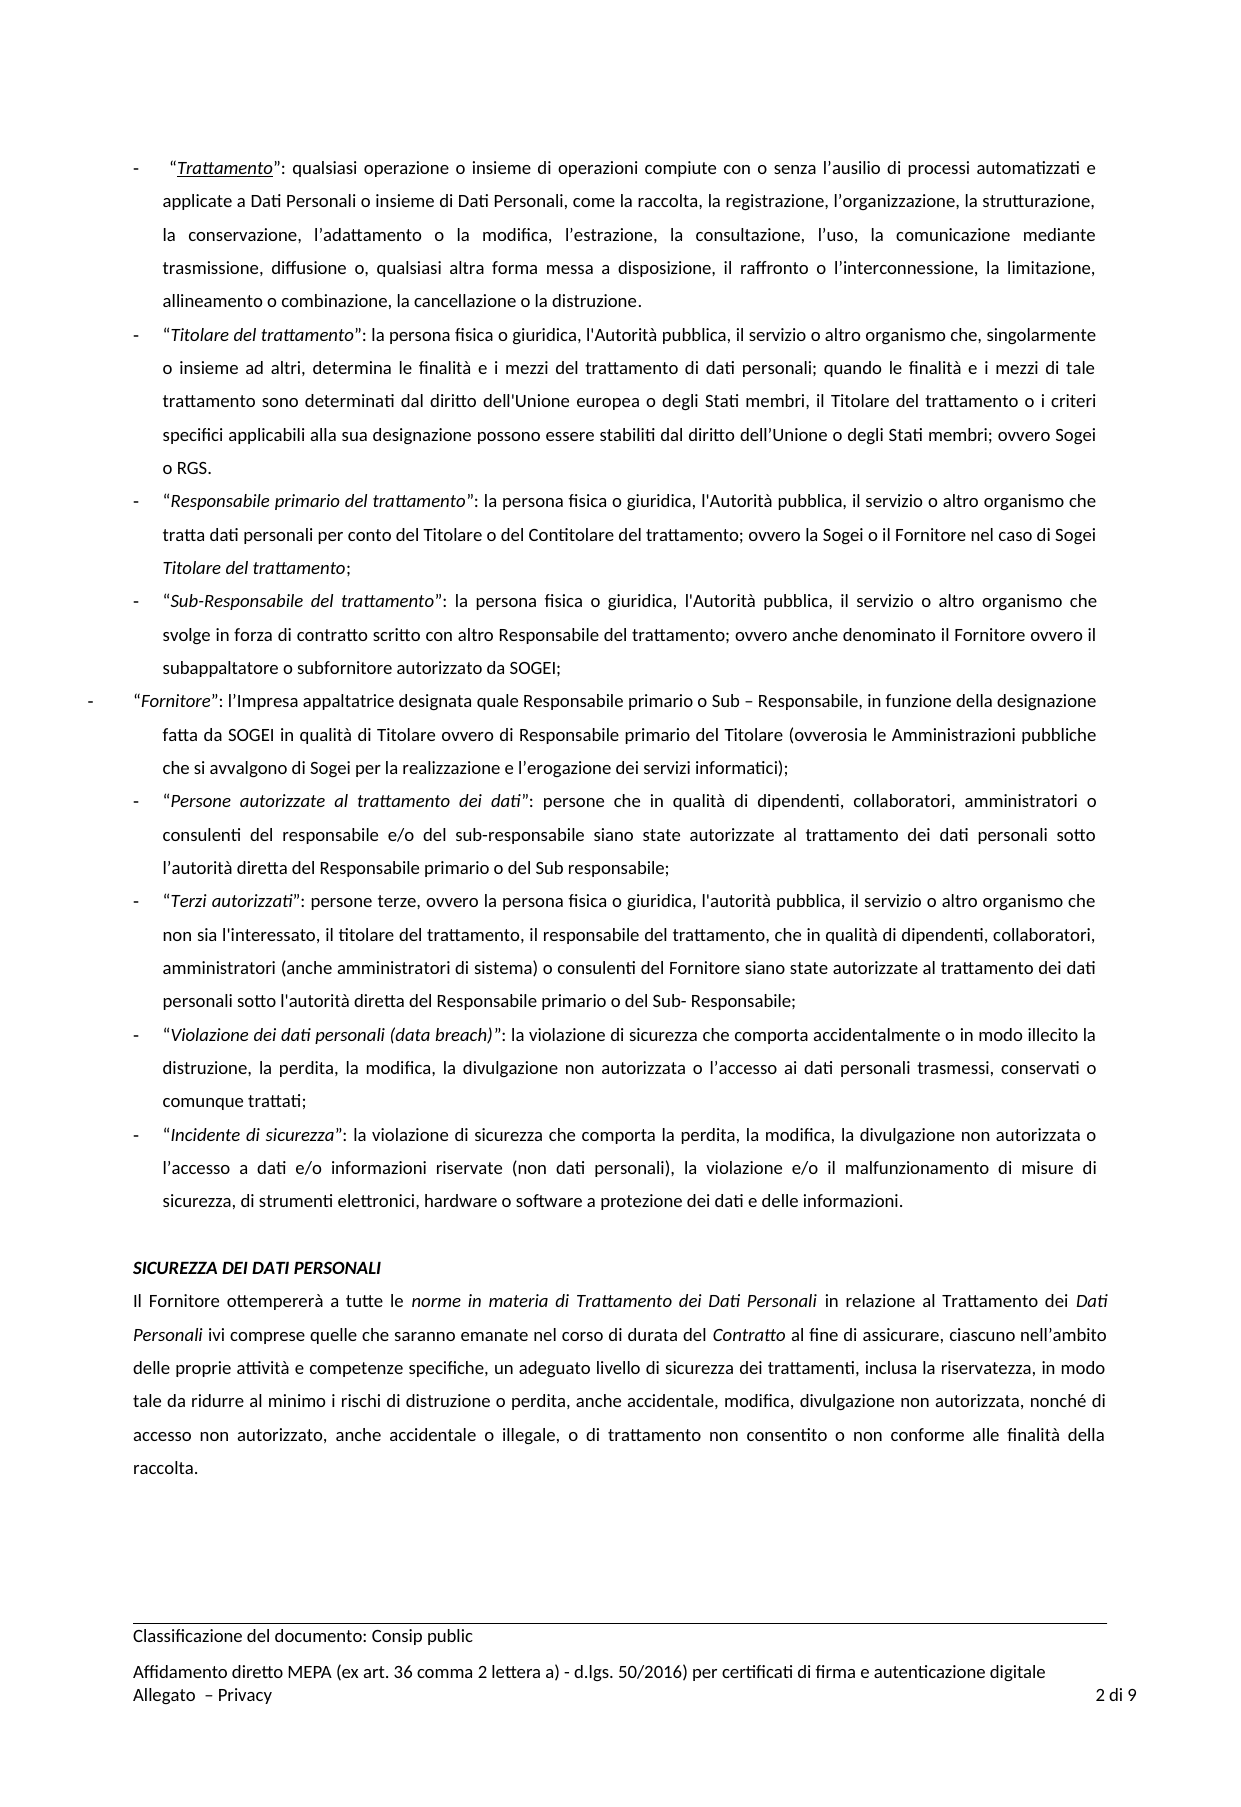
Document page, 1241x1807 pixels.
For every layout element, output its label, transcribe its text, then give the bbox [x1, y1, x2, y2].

list “Trattamento”: qualsiasi operazione o insieme di operazioni compiute con o senza l’ausilio di processi automatizzati e applicate a Dati Personali o insieme di Dati Personali, come la raccolta, la registrazione, l’organizzazione, la strutturazione, la conservazione, l’adattamento o la modifica, l’estrazione, la consultazione, l’uso, la comunicazione mediante trasmissione, diffusione o, qualsiasi altra forma messa a disposizione, il raffronto o l’interconnessione, la limitazione, allineamento o combinazione, la cancellazione o la distruzione. [133, 148, 1098, 314]
list “Fornitore”: l’Impresa appaltatrice designata quale Responsabile primario o Sub – Responsabile, in funzione della designazione fatta da SOGEI in qualità di Titolare ovvero di Responsabile primario del Titolare (ovverosia le Amministrazioni pubbliche che si avvalgono di Sogei per la realizzazione e l’erogazione dei servizi informatici); [87, 681, 1098, 781]
text SICUREZZA DEI DATI PERSONALI [133, 1248, 1107, 1281]
list “Incidente di sicurezza”: la violazione di sicurezza che comporta la perdita, la modifica, la divulgazione non autorizzata o l’accesso a dati e/o informazioni riservate (non dati personali), la violazione e/o il malfunzionamento di misure di sicurezza, di strumenti elettronici, hardware o software a protezione dei dati e delle informazioni. [133, 1114, 1098, 1214]
text Il Fornitore ottempererà a tutte le norme in materia di Trattamento dei Dati Personali in relazione al Trattamento dei Dati Personali ivi comprese quelle che saranno emanate nel corso di durata del Contratto al fine di assicurare, ciascuno nell’ambito delle proprie attività e competenze specifiche, un adeguato livello di sicurezza dei trattamenti, inclusa la riservatezza, in modo tale da ridurre al minimo i rischi di distruzione o perdita, anche accidentale, modifica, divulgazione non autorizzata, nonché di accesso non autorizzato, anche accidentale o illegale, o di trattamento non consentito o non conforme alle finalità della raccolta. [133, 1281, 1107, 1481]
list “Violazione dei dati personali (data breach)”: la violazione di sicurezza che comporta accidentalmente o in modo illecito la distruzione, la perdita, la modifica, la divulgazione non autorizzata o l’accesso ai dati personali trasmessi, conservati o comunque trattati; [133, 1014, 1098, 1114]
list “Titolare del trattamento”: la persona fisica o giuridica, l'Autorità pubblica, il servizio o altro organismo che, singolarmente o insieme ad altri, determina le finalità e i mezzi del trattamento di dati personali; quando le finalità e i mezzi di tale trattamento sono determinati dal diritto dell'Unione europea o degli Stati membri, il Titolare del trattamento o i criteri specifici applicabili alla sua designazione possono essere stabiliti dal diritto dell’Unione o degli Stati membri; ovvero Sogei o RGS. [133, 314, 1098, 481]
list “Terzi autorizzati”: persone terze, ovvero la persona fisica o giuridica, l'autorità pubblica, il servizio o altro organismo che non sia l'interessato, il titolare del trattamento, il responsabile del trattamento, che in qualità di dipendenti, collaboratori, amministratori (anche amministratori di sistema) o consulenti del Fornitore siano state autorizzate al trattamento dei dati personali sotto l'autorità diretta del Responsabile primario o del Sub- Responsabile; [133, 881, 1098, 1014]
list “Responsabile primario del trattamento”: la persona fisica o giuridica, l'Autorità pubblica, il servizio o altro organismo che tratta dati personali per conto del Titolare o del Contitolare del trattamento; ovvero la Sogei o il Fornitore nel caso di Sogei Titolare del trattamento; [133, 481, 1098, 581]
list “Sub-Responsabile del trattamento”: la persona fisica o giuridica, l'Autorità pubblica, il servizio o altro organismo che svolge in forza di contratto scritto con altro Responsabile del trattamento; ovvero anche denominato il Fornitore ovvero il subappaltatore o subfornitore autorizzato da SOGEI; [133, 581, 1098, 681]
list “Persone autorizzate al trattamento dei dati”: persone che in qualità di dipendenti, collaboratori, amministratori o consulenti del responsabile e/o del sub-responsabile siano state autorizzate al trattamento dei dati personali sotto l’autorità diretta del Responsabile primario o del Sub responsabile; [133, 781, 1098, 881]
